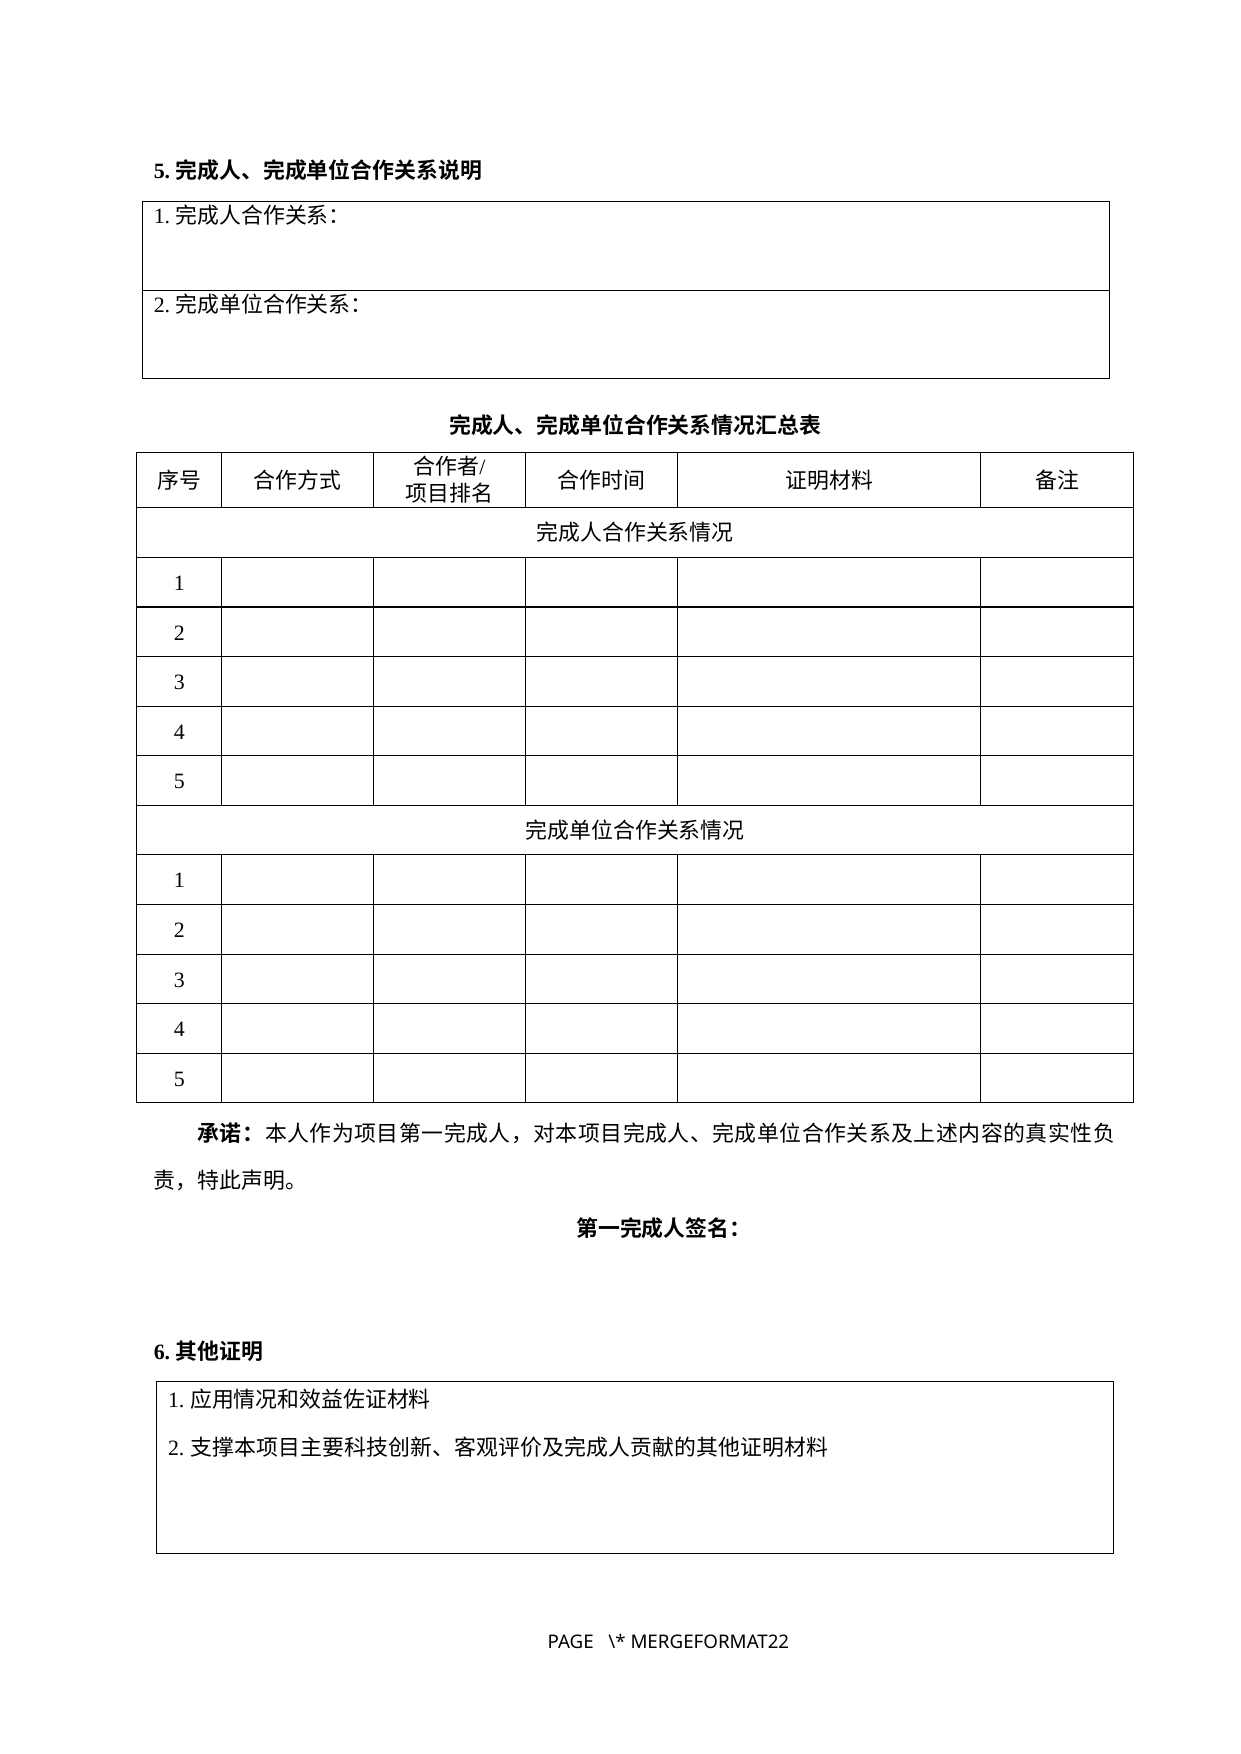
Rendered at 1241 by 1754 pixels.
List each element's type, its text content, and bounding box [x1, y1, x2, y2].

table_cell [678, 756, 980, 805]
text 6. 其他证明 [153, 1334, 1116, 1365]
table_cell 3 [137, 657, 221, 706]
table_cell 5 [137, 756, 221, 805]
text 完成人、完成单位合作关系情况汇总表 [153, 408, 1116, 439]
table_cell [526, 558, 677, 606]
table_cell [526, 905, 677, 953]
table_cell [222, 1004, 373, 1053]
table_cell [526, 756, 677, 805]
table_cell [374, 1054, 525, 1102]
table_cell [678, 855, 980, 904]
table_cell [374, 608, 525, 656]
table_cell 5 [137, 1054, 221, 1102]
table_cell 2. 完成单位合作关系： [143, 291, 1109, 378]
table_cell [526, 955, 677, 1003]
table_cell [981, 855, 1133, 904]
table_cell [981, 558, 1133, 606]
table_cell [981, 707, 1133, 755]
table_cell [526, 608, 677, 656]
table_cell [678, 558, 980, 606]
table_cell [526, 707, 677, 755]
table_cell [222, 657, 373, 706]
table_cell 完成人合作关系情况 [137, 508, 1133, 557]
table_cell [374, 756, 525, 805]
table_cell [222, 707, 373, 755]
table_cell [222, 608, 373, 656]
table_cell [222, 855, 373, 904]
table_cell [981, 1054, 1133, 1102]
table_cell [678, 608, 980, 656]
table_cell [981, 1004, 1133, 1053]
table_cell 完成单位合作关系情况 [137, 806, 1133, 854]
table_header 合作者/ 项目排名 [374, 453, 525, 507]
table_cell 1 [137, 855, 221, 904]
table_cell 4 [137, 1004, 221, 1053]
table_cell [678, 707, 980, 755]
table_cell [678, 955, 980, 1003]
table_cell [526, 1004, 677, 1053]
table_cell [678, 1004, 980, 1053]
table_cell [526, 1054, 677, 1102]
text 承诺：本人作为项目第一完成人，对本项目完成人、完成单位合作关系及上述内容的真实性负责，特此声明。 [153, 1116, 1116, 1195]
table_cell [678, 657, 980, 706]
table_cell [222, 905, 373, 953]
table_cell 4 [137, 707, 221, 755]
table_header 备注 [981, 453, 1133, 507]
table_cell [222, 558, 373, 606]
table_cell [374, 1004, 525, 1053]
table_cell [526, 657, 677, 706]
table_cell 2 [137, 608, 221, 656]
table_cell [981, 608, 1133, 656]
table_header 1. 应用情况和效益佐证材料 2. 支撑本项目主要科技创新、客观评价及完成人贡献的其他证明材料 [157, 1382, 1113, 1553]
table_header 合作方式 [222, 453, 373, 507]
table_header 证明材料 [678, 453, 980, 507]
table_cell 1 [137, 558, 221, 606]
table_cell 2 [137, 905, 221, 953]
table_cell [678, 1054, 980, 1102]
table_cell [374, 905, 525, 953]
table_cell [981, 657, 1133, 706]
table_cell [526, 855, 677, 904]
table_cell [374, 707, 525, 755]
table_header 序号 [137, 453, 221, 507]
table_cell [374, 855, 525, 904]
table_cell [222, 1054, 373, 1102]
table_cell [374, 657, 525, 706]
text 5. 完成人、完成单位合作关系说明 [153, 153, 1116, 185]
text 第一完成人签名： [153, 1211, 1091, 1242]
table_cell [222, 756, 373, 805]
table_header 1. 完成人合作关系： [143, 202, 1109, 289]
table_cell [981, 905, 1133, 953]
table_cell [374, 558, 525, 606]
table_cell [981, 955, 1133, 1003]
table_cell [678, 905, 980, 953]
table_cell [374, 955, 525, 1003]
table_cell [222, 955, 373, 1003]
table_cell [981, 756, 1133, 805]
table_header 合作时间 [526, 453, 677, 507]
table_cell 3 [137, 955, 221, 1003]
